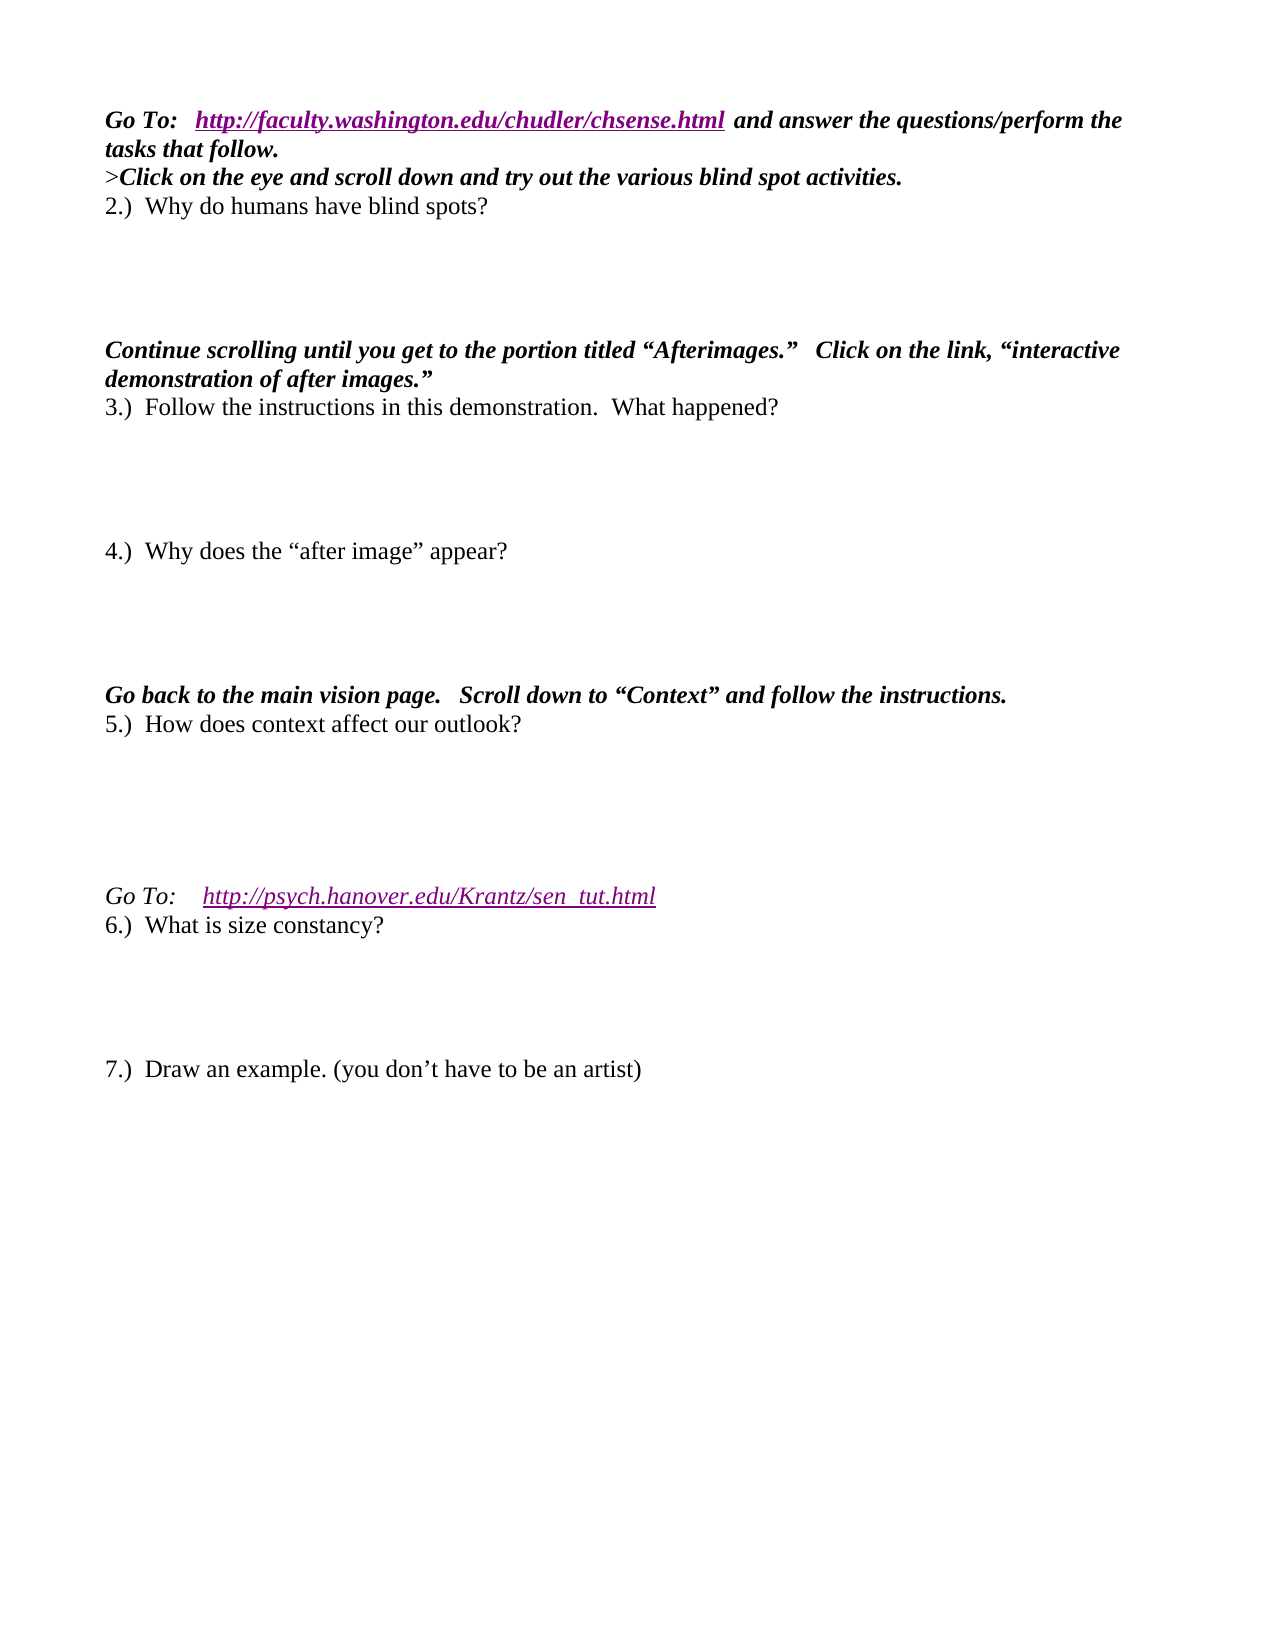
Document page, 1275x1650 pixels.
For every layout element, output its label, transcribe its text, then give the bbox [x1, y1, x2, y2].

text Go To: http://psych.hanover.edu/Krantz/sen_tut.html [105, 881, 1170, 910]
text 3.) Follow the instructions in this demonstration. What happened? [105, 392, 1170, 421]
text Go To: http://faculty.washington.edu/chudler/chsense.html and answer the questions/perform the tasks that follow. [105, 105, 1170, 162]
text 6.) What is size constancy? [105, 910, 1170, 939]
text >Click on the eye and scroll down and try out the various blind spot activities. [105, 162, 1170, 191]
text 5.) How does context affect our outlook? [105, 709, 1170, 737]
text 4.) Why does the “after image” appear? [105, 536, 1170, 565]
text Go back to the main vision page. Scroll down to “Context” and follow the instructions. [105, 680, 1170, 709]
text 7.) Draw an example. (you don’t have to be an artist) [105, 1054, 1170, 1082]
text Continue scrolling until you get to the portion titled “Afterimages.” Click on the link, “interactive demonstration of after images.” [105, 335, 1170, 392]
text 2.) Why do humans have blind spots? [105, 191, 1170, 220]
